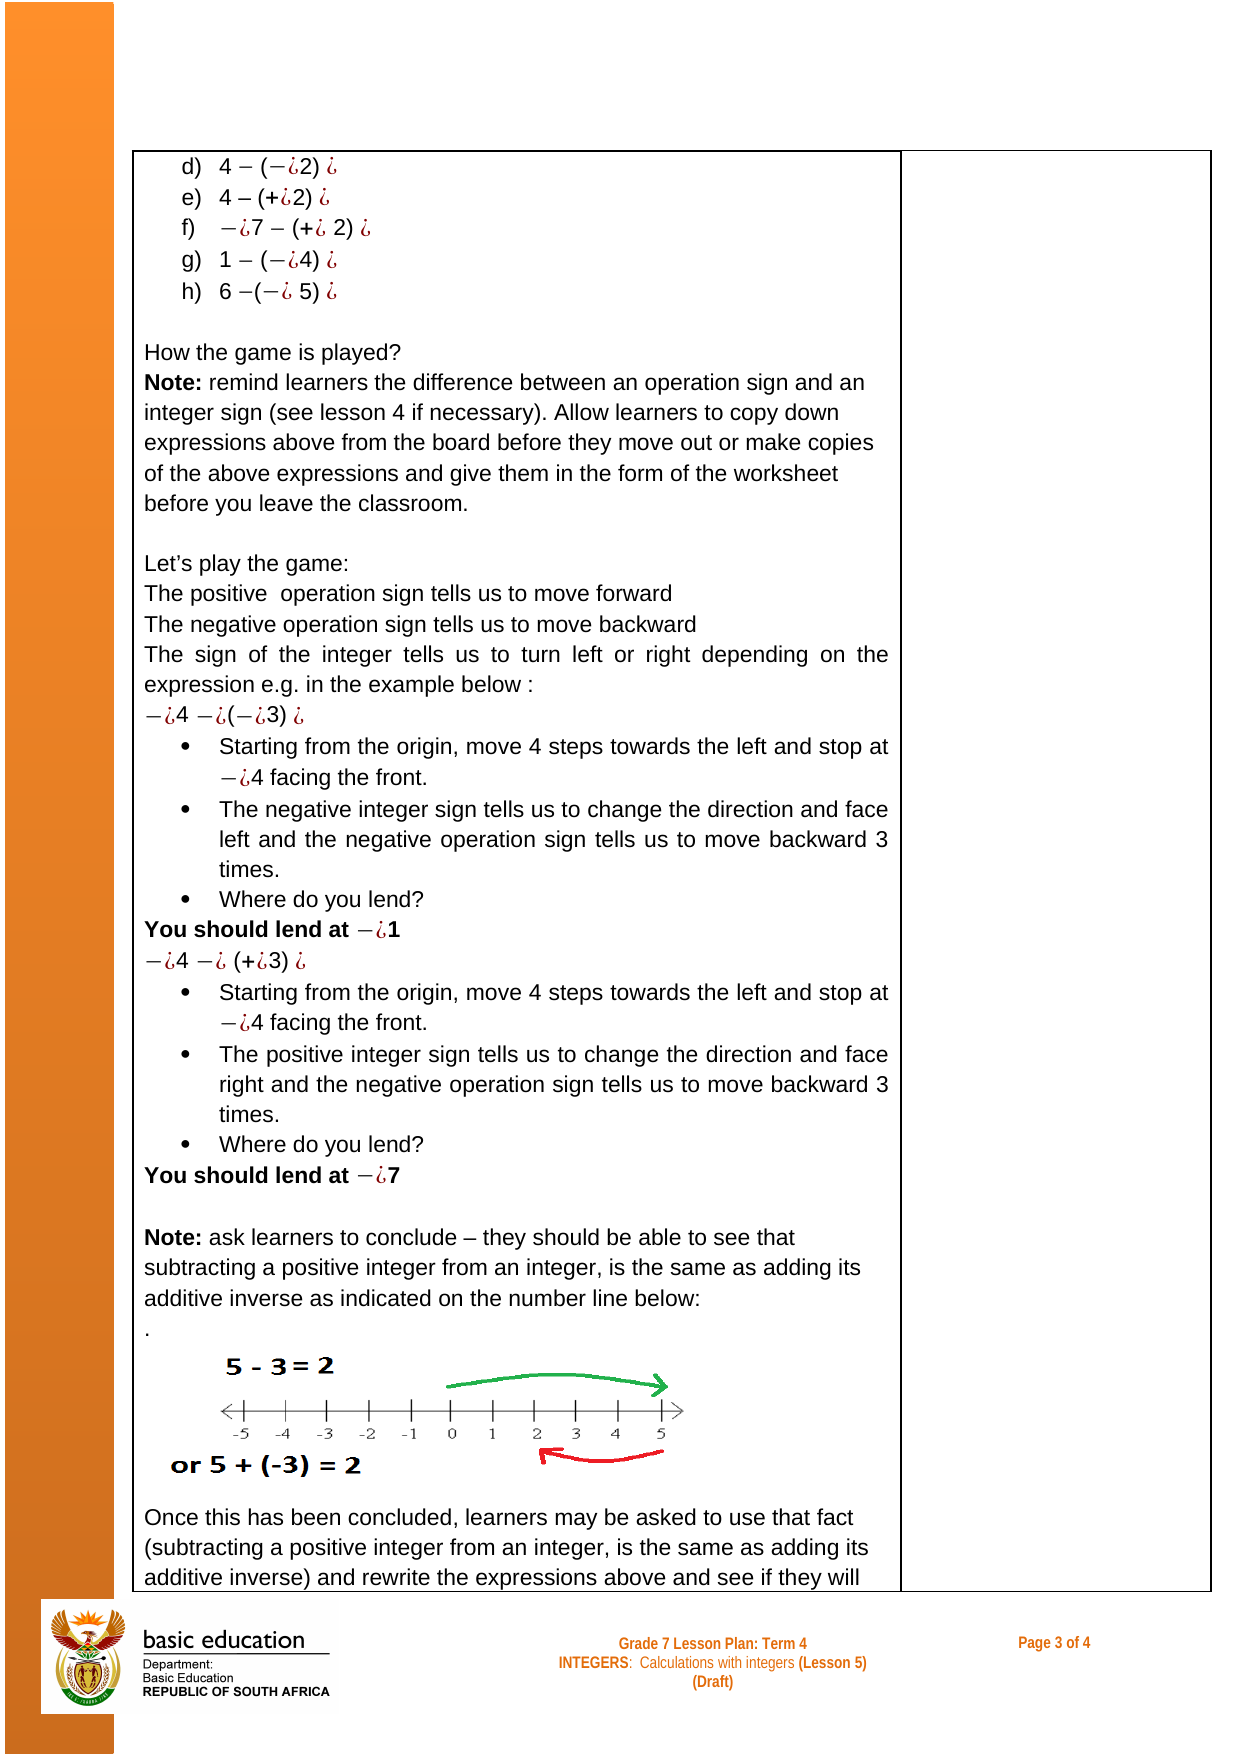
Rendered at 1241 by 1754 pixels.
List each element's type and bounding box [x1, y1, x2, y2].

picture [41, 1599, 339, 1714]
picture [143, 1345, 714, 1500]
table_cell [902, 151, 1210, 1591]
